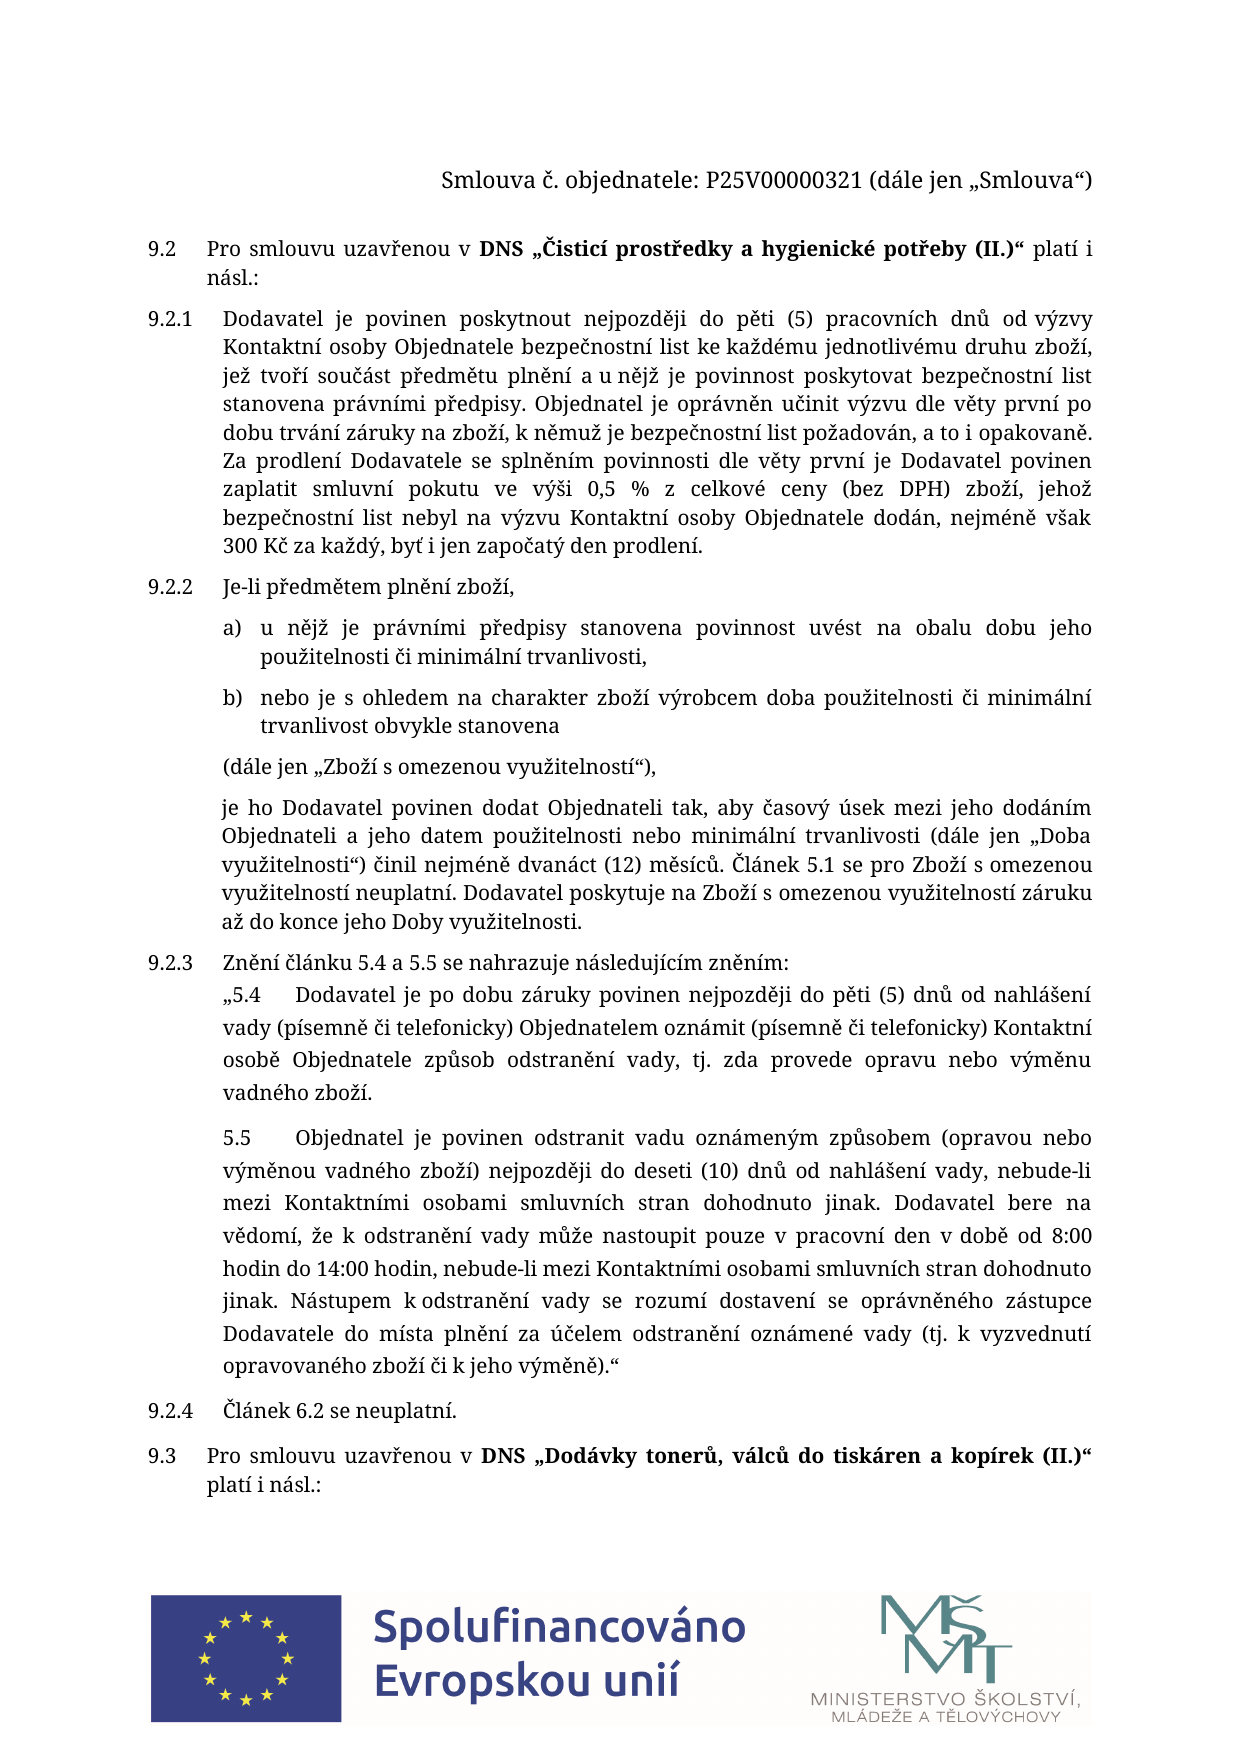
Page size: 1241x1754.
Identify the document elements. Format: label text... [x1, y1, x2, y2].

text (dále jen „Zboží s omezenou využitelností“), [223, 752, 1093, 781]
picture [147, 1591, 1093, 1726]
list Dodavatel je povinen poskytnout nejpozději do pěti (5) pracovních dnů od výzvy Kontaktní osoby Objednatele bezpečnostní list ke každému jednotlivému druhu zboží, jež tvoří součást předmětu plnění a u nějž je povinnost poskytovat bezpečnostní list stanovena právními předpisy. Objednatel je oprávněn učinit výzvu dle věty první po dobu trvání záruky na zboží, k němuž je bezpečnostní list požadován, a to i opakovaně. Za prodlení Dodavatele se splněním povinnosti dle věty první je Dodavatel povinen zaplatit smluvní pokutu ve výši 0,5 % z celkové ceny (bez DPH) zboží, jehož bezpečnostní list nebyl na výzvu Kontaktní osoby Objednatele dodán, nejméně však 300 Kč za každý, byť i jen započatý den prodlení. [148, 304, 1093, 560]
text je ho Dodavatel povinen dodat Objednateli tak, aby časový úsek mezi jeho dodáním Objednateli a jeho datem použitelnosti nebo minimální trvanlivosti (dále jen „Doba využitelnosti“) činil nejméně dvanáct (12) měsíců. Článek 5.1 se pro Zboží s omezenou využitelností neuplatní. Dodavatel poskytuje na Zboží s omezenou využitelností záruku až do konce jeho Doby využitelnosti. [221, 793, 1093, 935]
list Znění článku 5.4 a 5.5 se nahrazuje následujícím zněním: [148, 948, 1093, 976]
list Pro smlouvu uzavřenou v DNS „Čisticí prostředky a hygienické potřeby (II.)“ platí i násl.: [148, 234, 1093, 291]
list 5.5 Objednatel je povinen odstranit vadu oznámeným způsobem (opravou nebo výměnou vadného zboží) nejpozději do deseti (10) dnů od nahlášení vady, nebude-li mezi Kontaktními osobami smluvních stran dohodnuto jinak. Dodavatel bere na vědomí, že k odstranění vady může nastoupit pouze v pracovní den v době od 8:00 hodin do 14:00 hodin, nebude-li mezi Kontaktními osobami smluvních stran dohodnuto jinak. Nástupem k odstranění vady se rozumí dostavení se oprávněného zástupce Dodavatele do místa plnění za účelem odstranění oznámené vady (tj. k vyzvednutí opravovaného zboží či k jeho výměně).“ [223, 1123, 1093, 1380]
list „5.4 Dodavatel je po dobu záruky povinen nejpozději do pěti (5) dnů od nahlášení vady (písemně či telefonicky) Objednatelem oznámit (písemně či telefonicky) Kontaktní osobě Objednatele způsob odstranění vady, tj. zda provede opravu nebo výměnu vadného zboží. [223, 980, 1093, 1107]
list Pro smlouvu uzavřenou v DNS „Dodávky tonerů, válců do tiskáren a kopírek (II.)“ platí i násl.: [148, 1442, 1093, 1498]
list u nějž je právními předpisy stanovena povinnost uvést na obalu dobu jeho použitelnosti či minimální trvanlivosti, [223, 613, 1093, 670]
list nebo je s ohledem na charakter zboží výrobcem doba použitelnosti či minimální trvanlivost obvykle stanovena [223, 683, 1093, 739]
list Článek 6.2 se neuplatní. [148, 1397, 1093, 1425]
list Je-li předmětem plnění zboží, [148, 572, 1093, 601]
